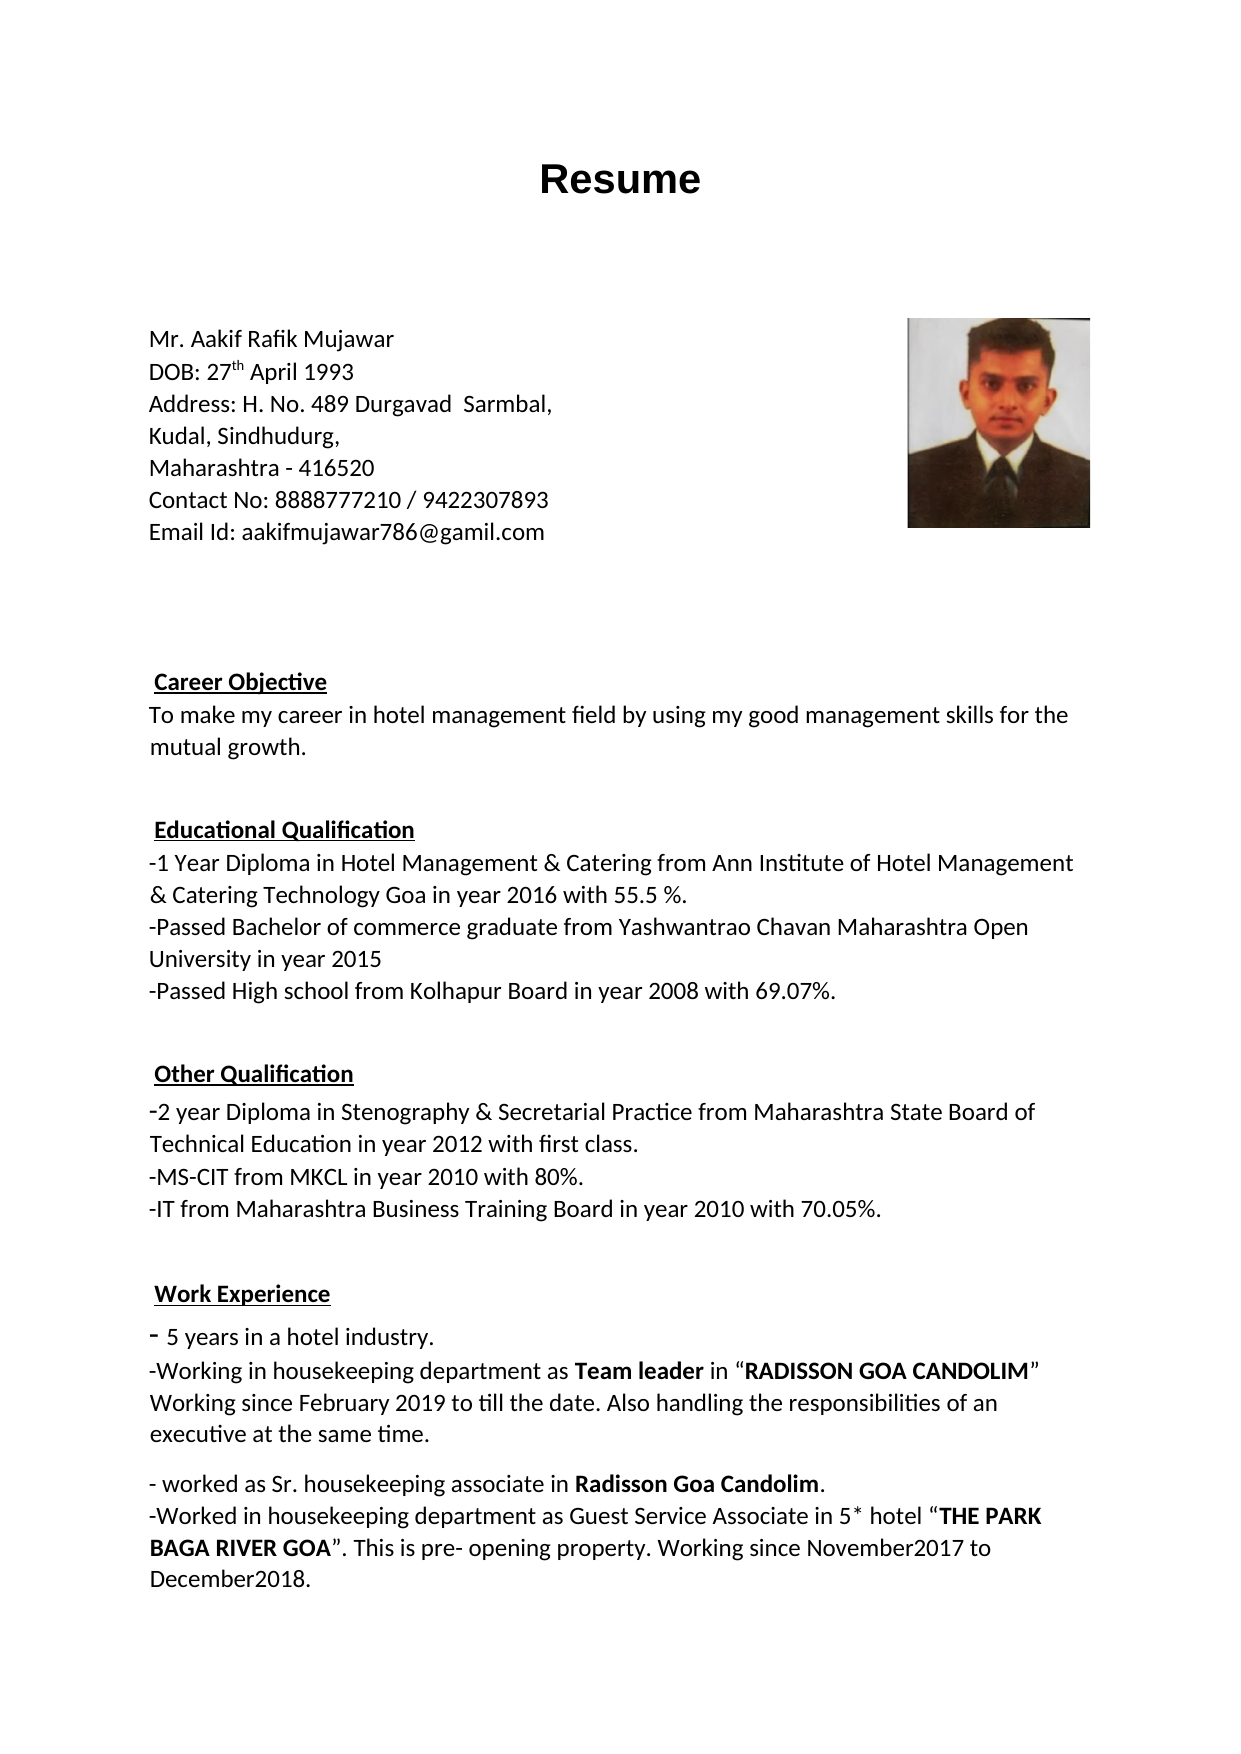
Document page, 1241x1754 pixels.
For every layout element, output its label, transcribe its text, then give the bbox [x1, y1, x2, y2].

subtitle Career Objective [148, 666, 1090, 697]
text DOB: 27th April 1993 [148, 356, 907, 386]
text -1 Year Diploma in Hotel Management & Catering from Ann Institute of Hotel Management & Catering Technology Goa in year 2016 with 55.5 %. [148, 847, 1090, 909]
text Mr. Aakif Rafik Mujawar [148, 323, 907, 354]
text -Passed High school from Kolhapur Board in year 2008 with 69.07%. [148, 976, 1090, 1006]
text Contact No: 8888777210 / 9422307893 [148, 484, 907, 515]
text Maharashtra - 416520 [148, 452, 907, 483]
text - worked as Sr. housekeeping associate in Radisson Goa Candolim. [148, 1468, 1090, 1498]
text - 5 years in a hotel industry. [148, 1312, 1090, 1353]
subtitle Other Qualification [148, 1058, 1090, 1089]
text -Working in housekeeping department as Team leader in “RADISSON GOA CANDOLIM” Working since February 2019 to till the date. Also handling the responsibilities of an executive at the same time. [148, 1355, 1090, 1449]
text -MS-CIT from MKCL in year 2010 with 80%. [148, 1161, 1090, 1191]
text -2 year Diploma in Stenography & Secretarial Practice from Maharashtra State Board of Technical Education in year 2012 with first class. [148, 1092, 1090, 1159]
picture [907, 318, 1091, 528]
text Email Id: aakifmujawar786@gamil.com [148, 517, 1090, 547]
subtitle Work Experience [148, 1279, 1090, 1309]
text University in year 2015 [148, 943, 1090, 974]
text -IT from Maharashtra Business Training Board in year 2010 with 70.05%. [148, 1193, 1090, 1223]
text -Worked in housekeeping department as Guest Service Associate in 5* hotel “THE PARK BAGA RIVER GOA”. This is pre- opening property. Working since November2017 to December2018. [148, 1500, 1090, 1594]
subtitle Educational Qualification [148, 814, 1090, 844]
text Address: H. No. 489 Durgavad Sarmbal, [148, 388, 907, 418]
text -Passed Bachelor of commerce graduate from Yashwantrao Chavan Maharashtra Open [148, 911, 1090, 942]
text Resume [150, 155, 1090, 203]
text Kudal, Sindhudurg, [148, 420, 907, 451]
text To make my career in hotel management field by using my good management skills for the mutual growth. [148, 699, 1090, 761]
